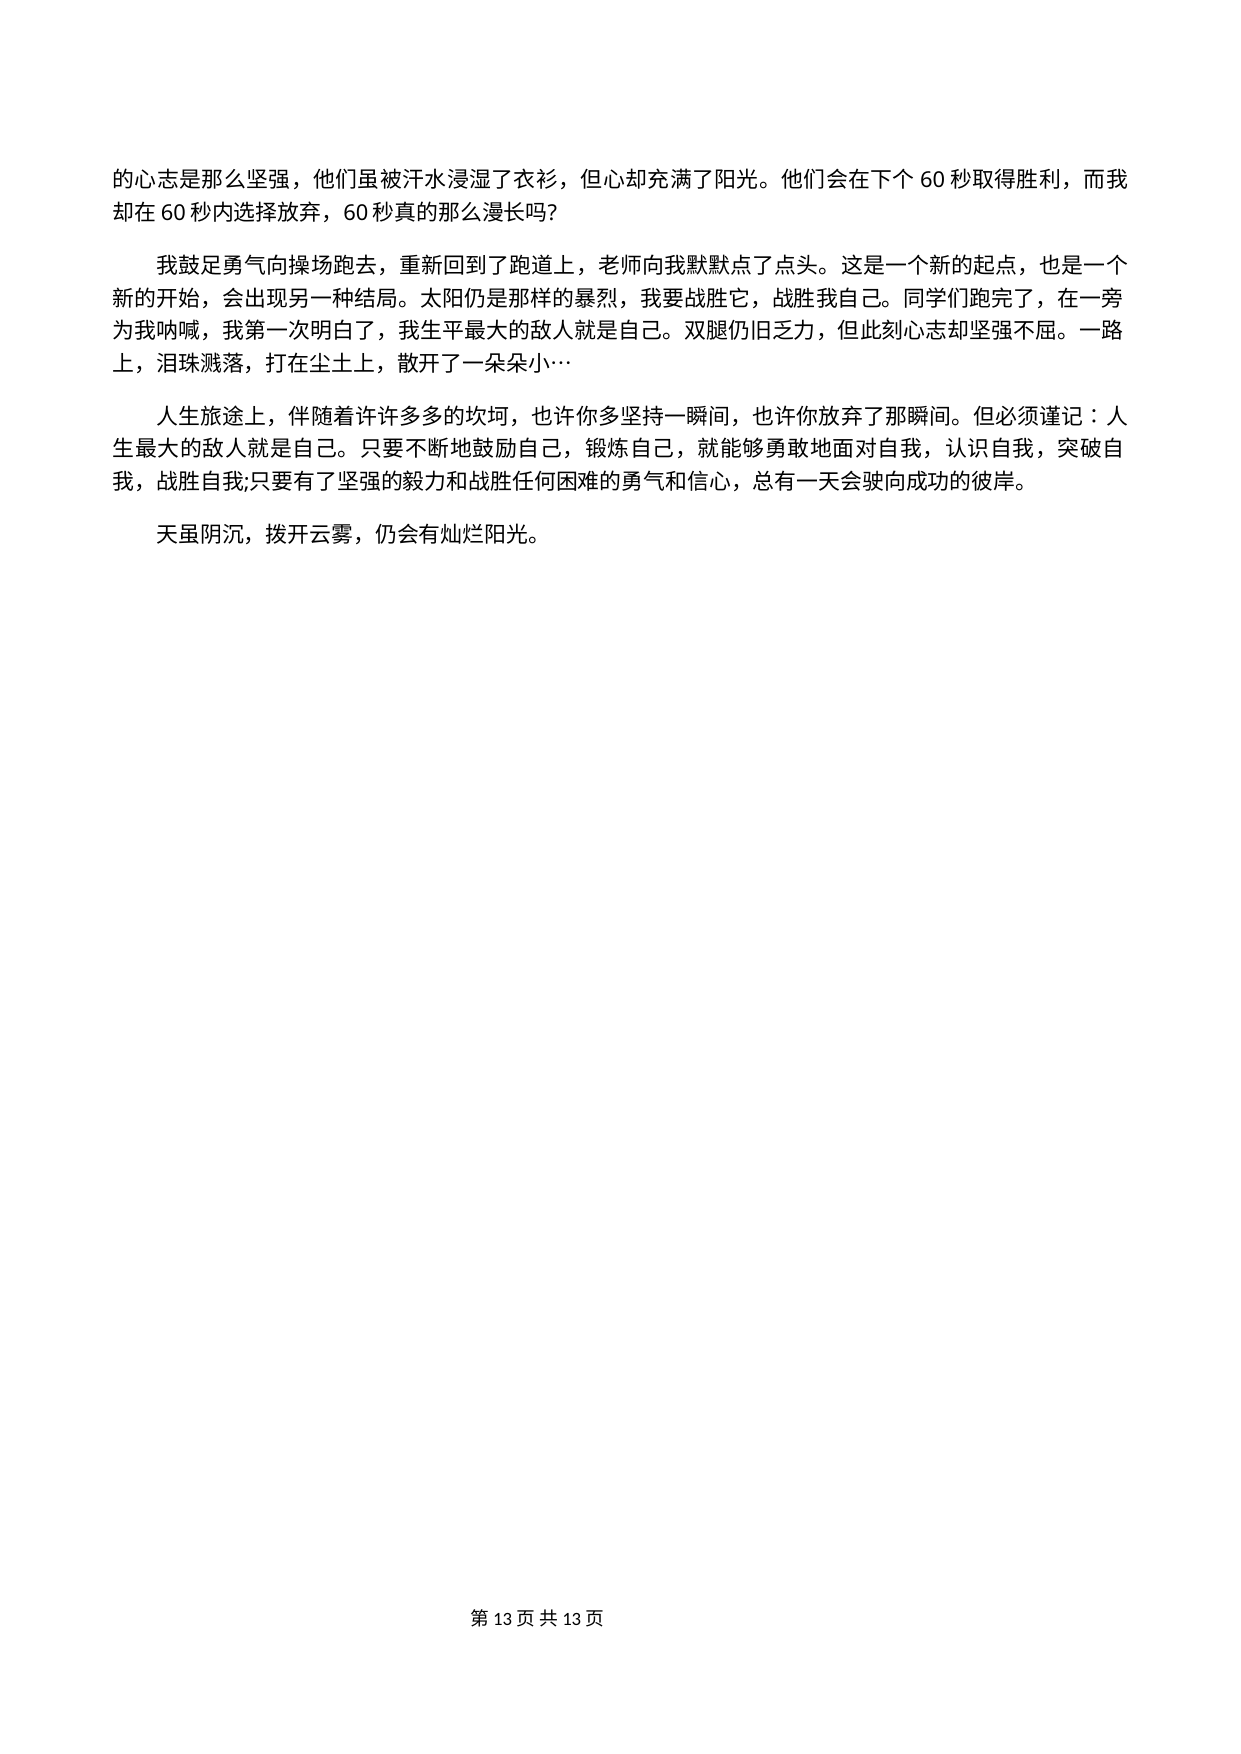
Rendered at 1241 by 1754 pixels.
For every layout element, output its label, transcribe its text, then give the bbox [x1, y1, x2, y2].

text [112, 162, 1128, 227]
text 天虽阴沉，拨开云雾，仍会有灿烂阳光。 [112, 517, 1128, 549]
text 人生旅途上，伴随着许许多多的坎坷，也许你多坚持一瞬间，也许你放弃了那瞬间。但必须谨记∶人生最大的敌人就是自己。只要不断地鼓励自己，锻炼自己，就能够勇敢地面对自我，认识自我，突破自我，战胜自我;只要有了坚强的毅力和战胜任何困难的勇气和信心，总有一天会驶向成功的彼岸。 [112, 398, 1128, 496]
text 我鼓足勇气向操场跑去，重新回到了跑道上，老师向我默默点了点头。这是一个新的起点，也是一个新的开始，会出现另一种结局。太阳仍是那样的暴烈，我要战胜它，战胜我自己。同学们跑完了，在一旁为我呐喊，我第一次明白了，我生平最大的敌人就是自己。双腿仍旧乏力，但此刻心志却坚强不屈。一路上，泪珠溅落，打在尘土上，散开了一朵朵小… [112, 248, 1128, 378]
